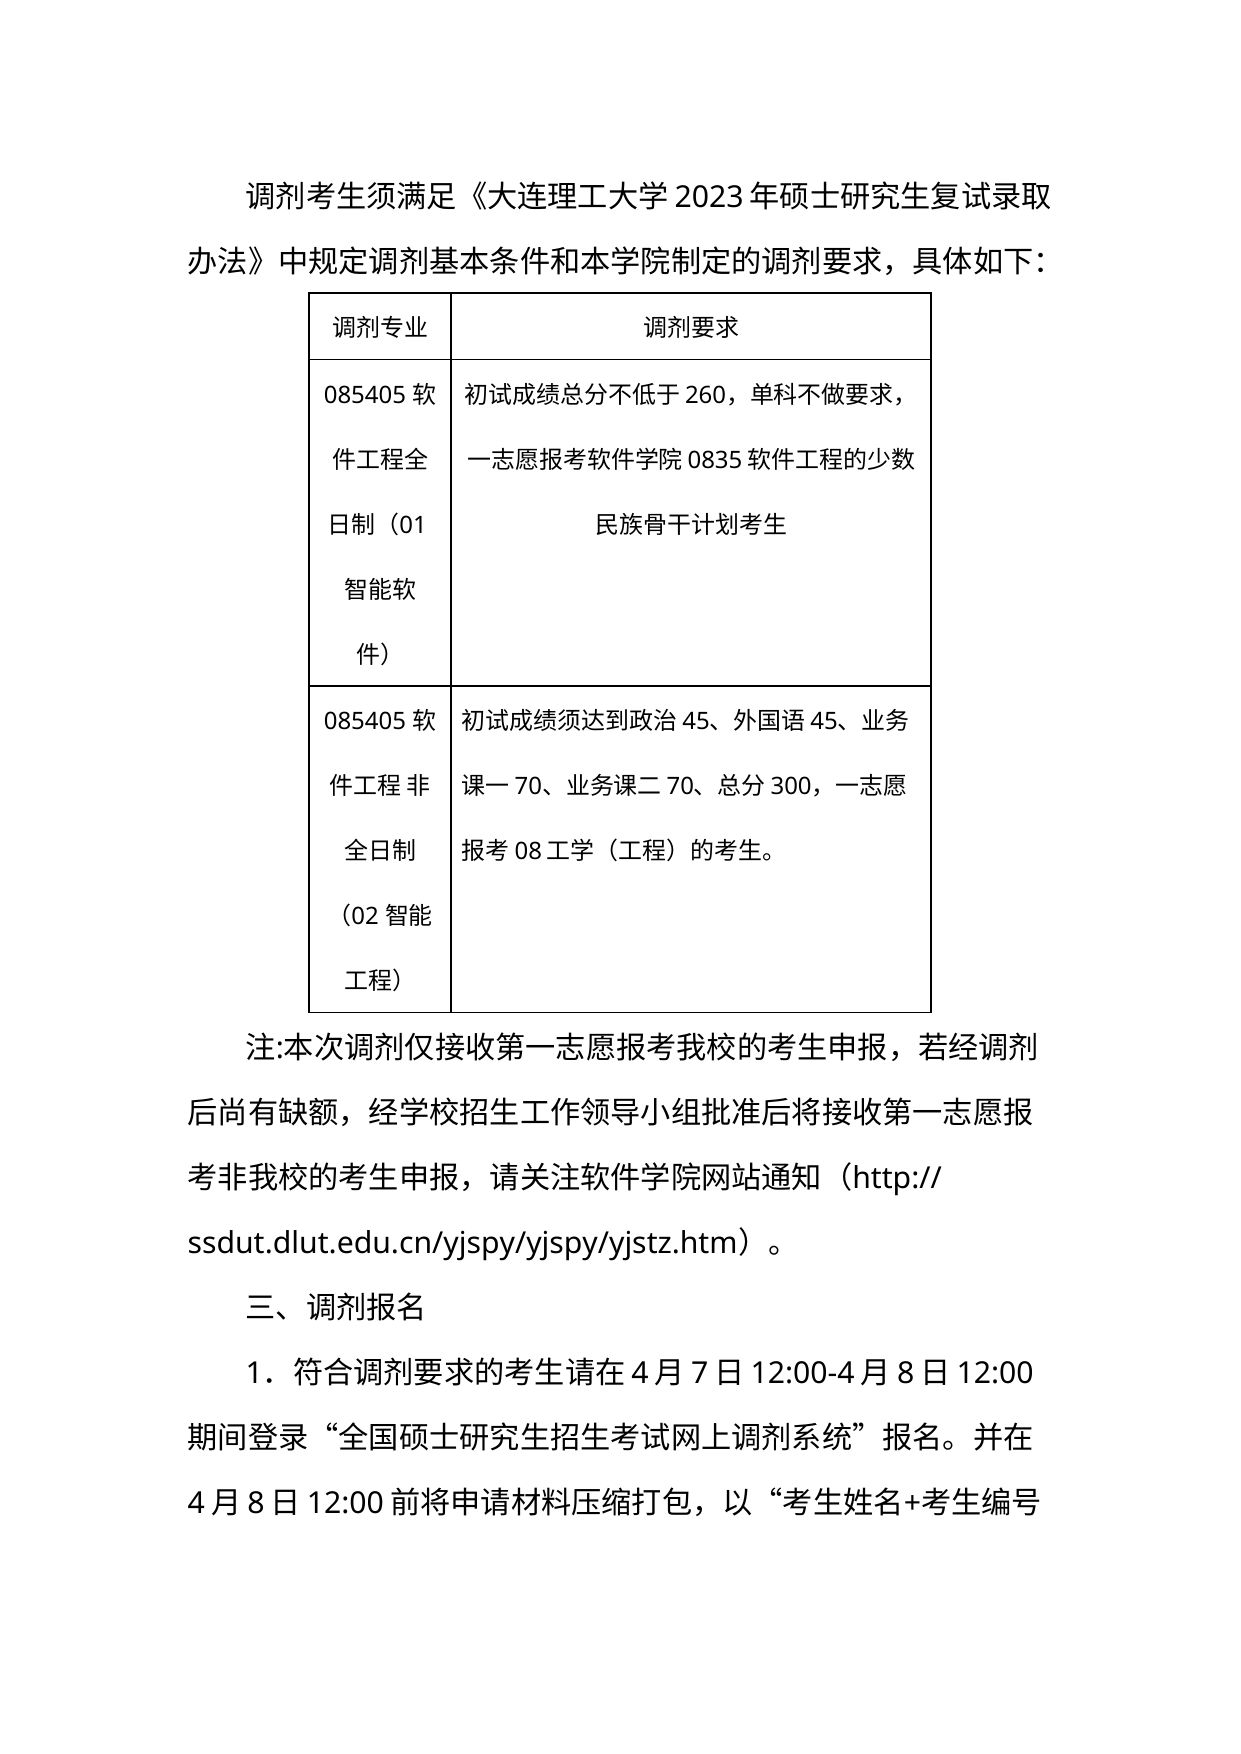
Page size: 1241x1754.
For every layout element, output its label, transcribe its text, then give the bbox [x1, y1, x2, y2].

text 注:本次调剂仅接收第一志愿报考我校的考生申报，若经调剂后尚有缺额，经学校招生工作领导小组批准后将接收第一志愿报考非我校的考生申报，请关注软件学院网站通知（http://ssdut.dlut.edu.cn/yjspy/yjspy/yjstz.htm）。 [187, 1013, 1053, 1273]
table_header 调剂专业 [310, 294, 450, 358]
text 三、调剂报名 [187, 1273, 1053, 1338]
text 调剂考生须满足《大连理工大学2023年硕士研究生复试录取办法》中规定调剂基本条件和本学院制定的调剂要求，具体如下： [187, 162, 1053, 292]
table_cell 085405 软件工程全日制（01 智能软件） [310, 360, 450, 685]
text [187, 1338, 1053, 1533]
table_cell 初试成绩须达到政治45、外国语45、业务课一70、业务课二70、总分300，一志愿报考08工学（工程）的考生。 [452, 687, 930, 1012]
table_header 调剂要求 [452, 294, 930, 358]
table_cell 初试成绩总分不低于260，单科不做要求，一志愿报考软件学院0835软件工程的少数民族骨干计划考生 [452, 360, 930, 685]
table_cell 085405 软件工程 非全日制（02 智能工程） [310, 687, 450, 1012]
